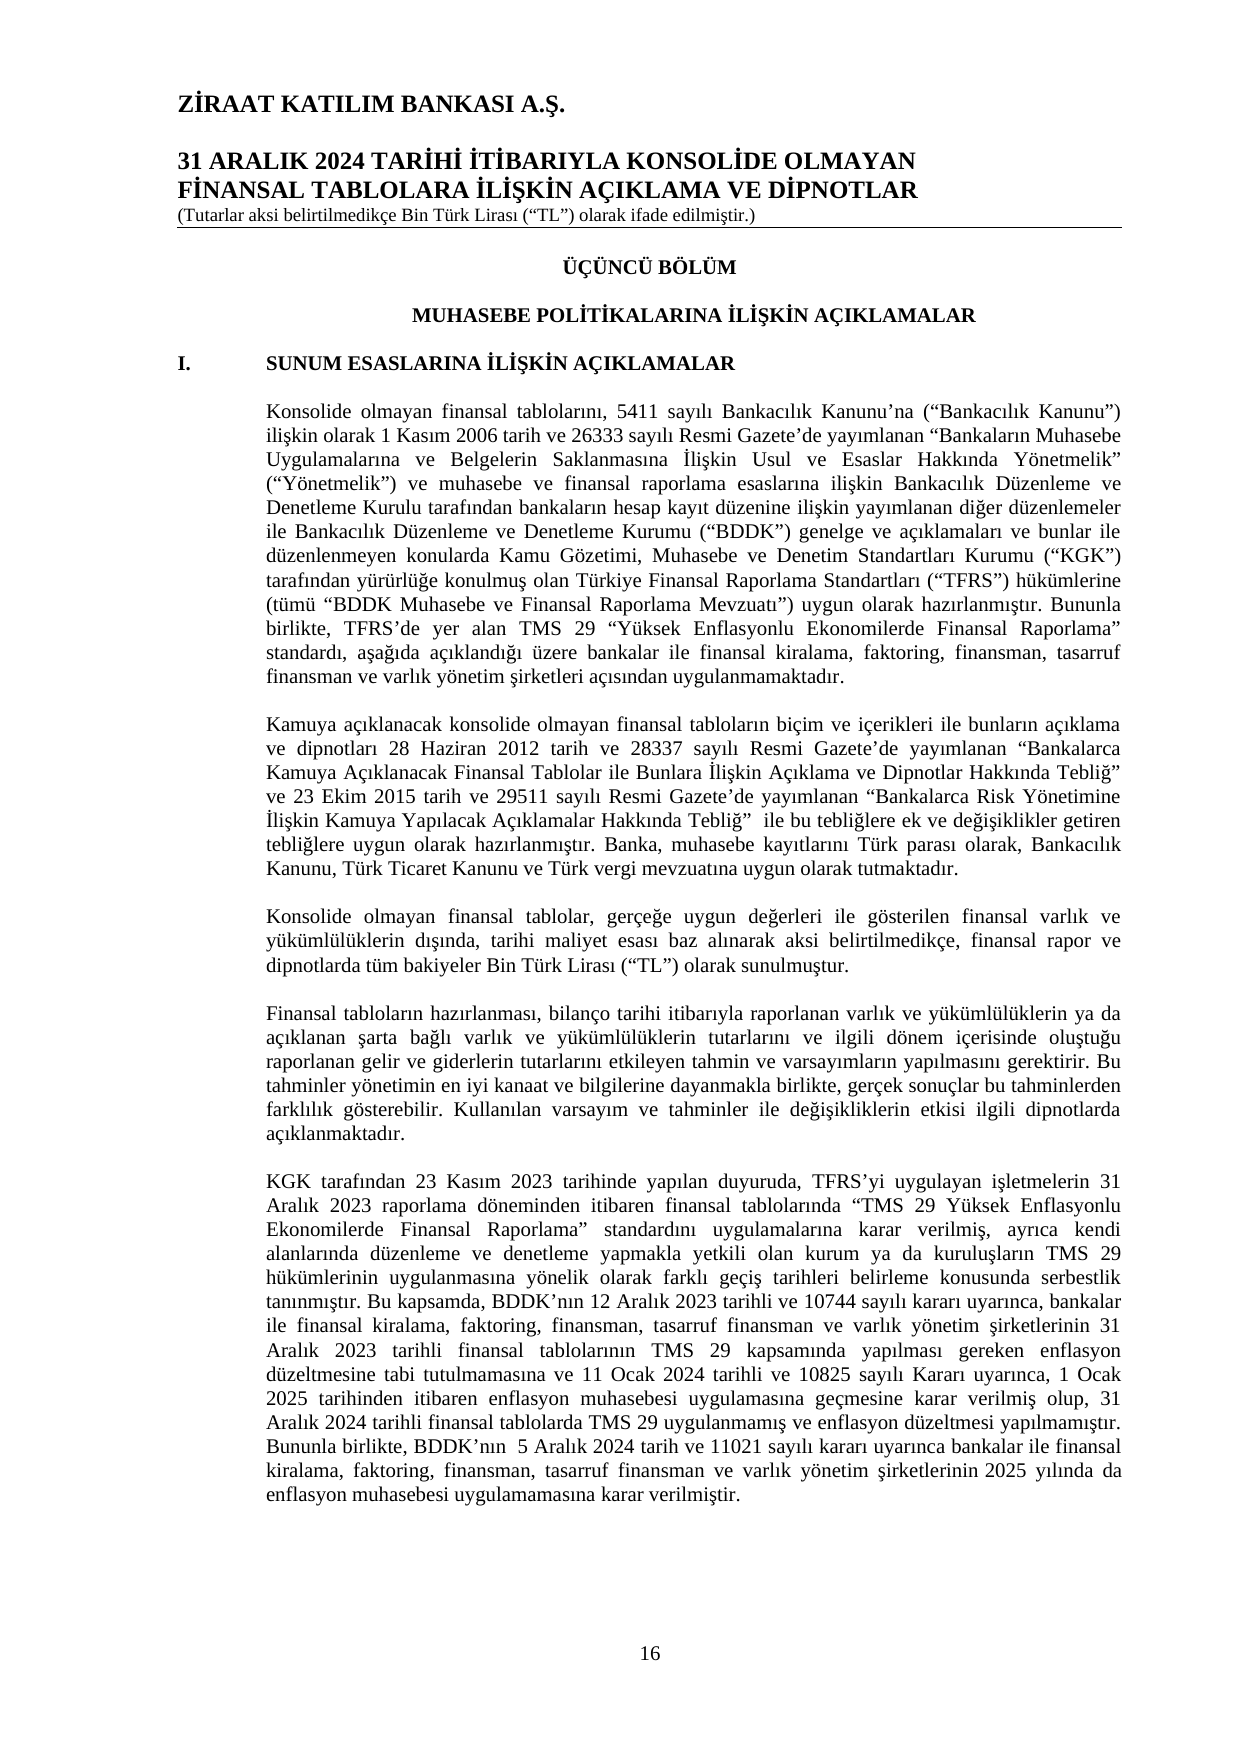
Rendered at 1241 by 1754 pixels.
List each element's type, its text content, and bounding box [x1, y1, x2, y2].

text ÜÇÜNCÜ BÖLÜM [177, 255, 1122, 279]
text I. SUNUM ESASLARINA İLİŞKİN AÇIKLAMALAR [177, 351, 1122, 375]
text Kamuya açıklanacak konsolide olmayan finansal tabloların biçim ve içerikleri ile bunların açıklama ve dipnotları 28 Haziran 2012 tarih ve 28337 sayılı Resmi Gazete’de yayımlanan “Bankalarca Kamuya Açıklanacak Finansal Tablolar ile Bunlara İlişkin Açıklama ve Dipnotlar Hakkında Tebliğ” ve 23 Ekim 2015 tarih ve 29511 sayılı Resmi Gazete’de yayımlanan “Bankalarca Risk Yönetimine İlişkin Kamuya Yapılacak Açıklamalar Hakkında Tebliğ” ile bu tebliğlere ek ve değişiklikler getiren tebliğlere uygun olarak hazırlanmıştır. Banka, muhasebe kayıtlarını Türk parası olarak, Bankacılık Kanunu, Türk Ticaret Kanunu ve Türk vergi mevzuatına uygun olarak tutmaktadır. [266, 712, 1122, 880]
text KGK tarafından 23 Kasım 2023 tarihinde yapılan duyuruda, TFRS’yi uygulayan işletmelerin 31 Aralık 2023 raporlama döneminden itibaren finansal tablolarında “TMS 29 Yüksek Enflasyonlu Ekonomilerde Finansal Raporlama” standardını uygulamalarına karar verilmiş, ayrıca kendi alanlarında düzenleme ve denetleme yapmakla yetkili olan kurum ya da kuruluşların TMS 29 hükümlerinin uygulanmasına yönelik olarak farklı geçiş tarihleri belirleme konusunda serbestlik tanınmıştır. Bu kapsamda, BDDK’nın 12 Aralık 2023 tarihli ve 10744 sayılı kararı uyarınca, bankalar ile finansal kiralama, faktoring, finansman, tasarruf finansman ve varlık yönetim şirketlerinin 31 Aralık 2023 tarihli finansal tablolarının TMS 29 kapsamında yapılması gereken enflasyon düzeltmesine tabi tutulmamasına ve 11 Ocak 2024 tarihli ve 10825 sayılı Kararı uyarınca, 1 Ocak 2025 tarihinden itibaren enflasyon muhasebesi uygulamasına geçmesine karar verilmiş olup, 31 Aralık 2024 tarihli finansal tablolarda TMS 29 uygulanmamış ve enflasyon düzeltmesi yapılmamıştır. Bununla birlikte, BDDK’nın 5 Aralık 2024 tarih ve 11021 sayılı kararı uyarınca bankalar ile finansal kiralama, faktoring, finansman, tasarruf finansman ve varlık yönetim şirketlerinin 2025 yılında da enflasyon muhasebesi uygulamamasına karar verilmiştir. [266, 1169, 1122, 1506]
text Konsolide olmayan finansal tablolarını, 5411 sayılı Bankacılık Kanunu’na (“Bankacılık Kanunu”) ilişkin olarak 1 Kasım 2006 tarih ve 26333 sayılı Resmi Gazete’de yayımlanan “Bankaların Muhasebe Uygulamalarına ve Belgelerin Saklanmasına İlişkin Usul ve Esaslar Hakkında Yönetmelik” (“Yönetmelik”) ve muhasebe ve finansal raporlama esaslarına ilişkin Bankacılık Düzenleme ve Denetleme Kurulu tarafından bankaların hesap kayıt düzenine ilişkin yayımlanan diğer düzenlemeler ile Bankacılık Düzenleme ve Denetleme Kurumu (“BDDK”) genelge ve açıklamaları ve bunlar ile düzenlenmeyen konularda Kamu Gözetimi, Muhasebe ve Denetim Standartları Kurumu (“KGK”) tarafından yürürlüğe konulmuş olan Türkiye Finansal Raporlama Standartları (“TFRS”) hükümlerine (tümü “BDDK Muhasebe ve Finansal Raporlama Mevzuatı”) uygun olarak hazırlanmıştır. Bununla birlikte, TFRS’de yer alan TMS 29 “Yüksek Enflasyonlu Ekonomilerde Finansal Raporlama” standardı, aşağıda açıklandığı üzere bankalar ile finansal kiralama, faktoring, finansman, tasarruf finansman ve varlık yönetim şirketleri açısından uygulanmamaktadır. [266, 399, 1122, 688]
text MUHASEBE POLİTİKALARINA İLİŞKİN AÇIKLAMALAR [266, 303, 1122, 327]
text Finansal tabloların hazırlanması, bilanço tarihi itibarıyla raporlanan varlık ve yükümlülüklerin ya da açıklanan şarta bağlı varlık ve yükümlülüklerin tutarlarını ve ilgili dönem içerisinde oluştuğu raporlanan gelir ve giderlerin tutarlarını etkileyen tahmin ve varsayımların yapılmasını gerektirir. Bu tahminler yönetimin en iyi kanaat ve bilgilerine dayanmakla birlikte, gerçek sonuçlar bu tahminlerden farklılık gösterebilir. Kullanılan varsayım ve tahminler ile değişikliklerin etkisi ilgili dipnotlarda açıklanmaktadır. [266, 1001, 1122, 1145]
text Konsolide olmayan finansal tablolar, gerçeğe uygun değerleri ile gösterilen finansal varlık ve yükümlülüklerin dışında, tarihi maliyet esası baz alınarak aksi belirtilmedikçe, finansal rapor ve dipnotlarda tüm bakiyeler Bin Türk Lirası (“TL”) olarak sunulmuştur. [266, 904, 1122, 977]
